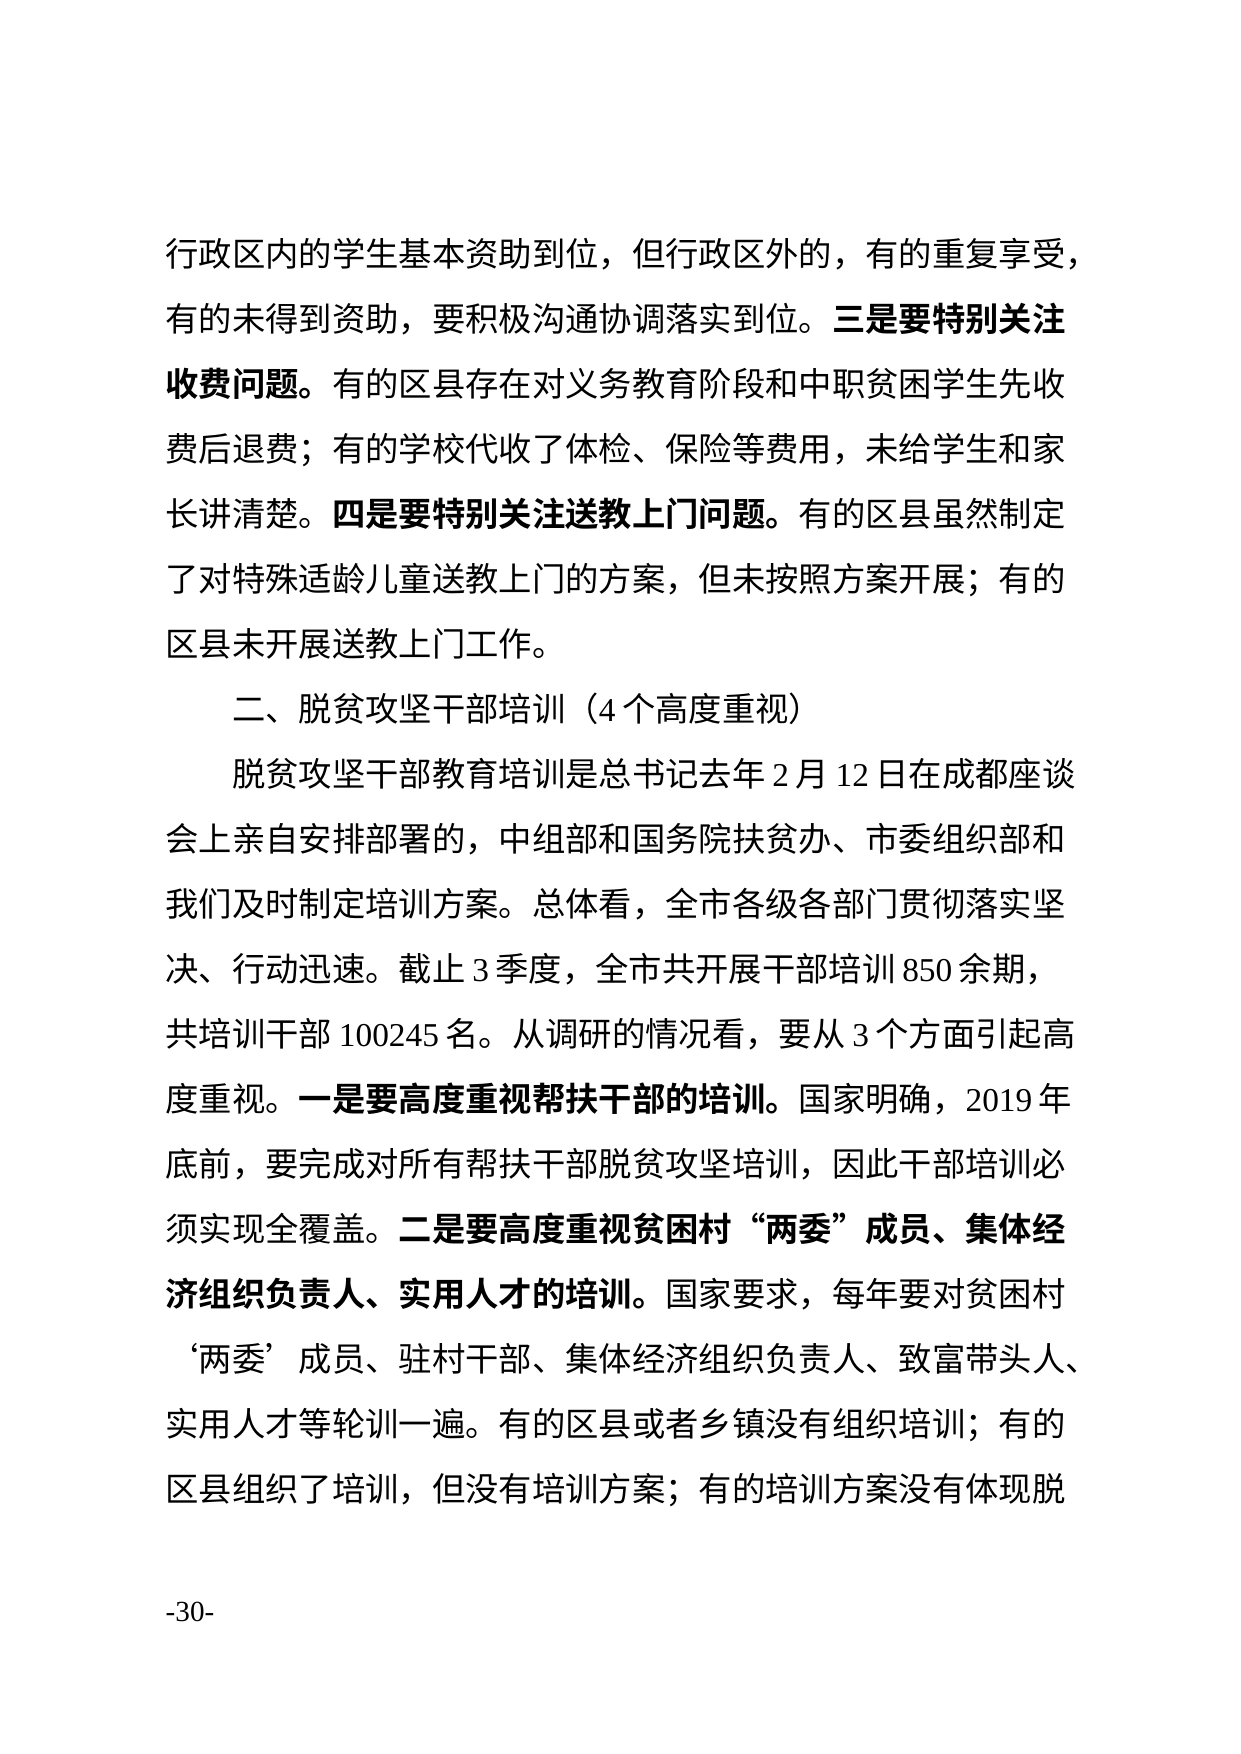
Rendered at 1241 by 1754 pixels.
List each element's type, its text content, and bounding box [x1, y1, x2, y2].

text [165, 739, 1087, 1519]
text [165, 219, 1087, 674]
text 二、脱贫攻坚干部培训（4个高度重视） [165, 674, 1087, 739]
